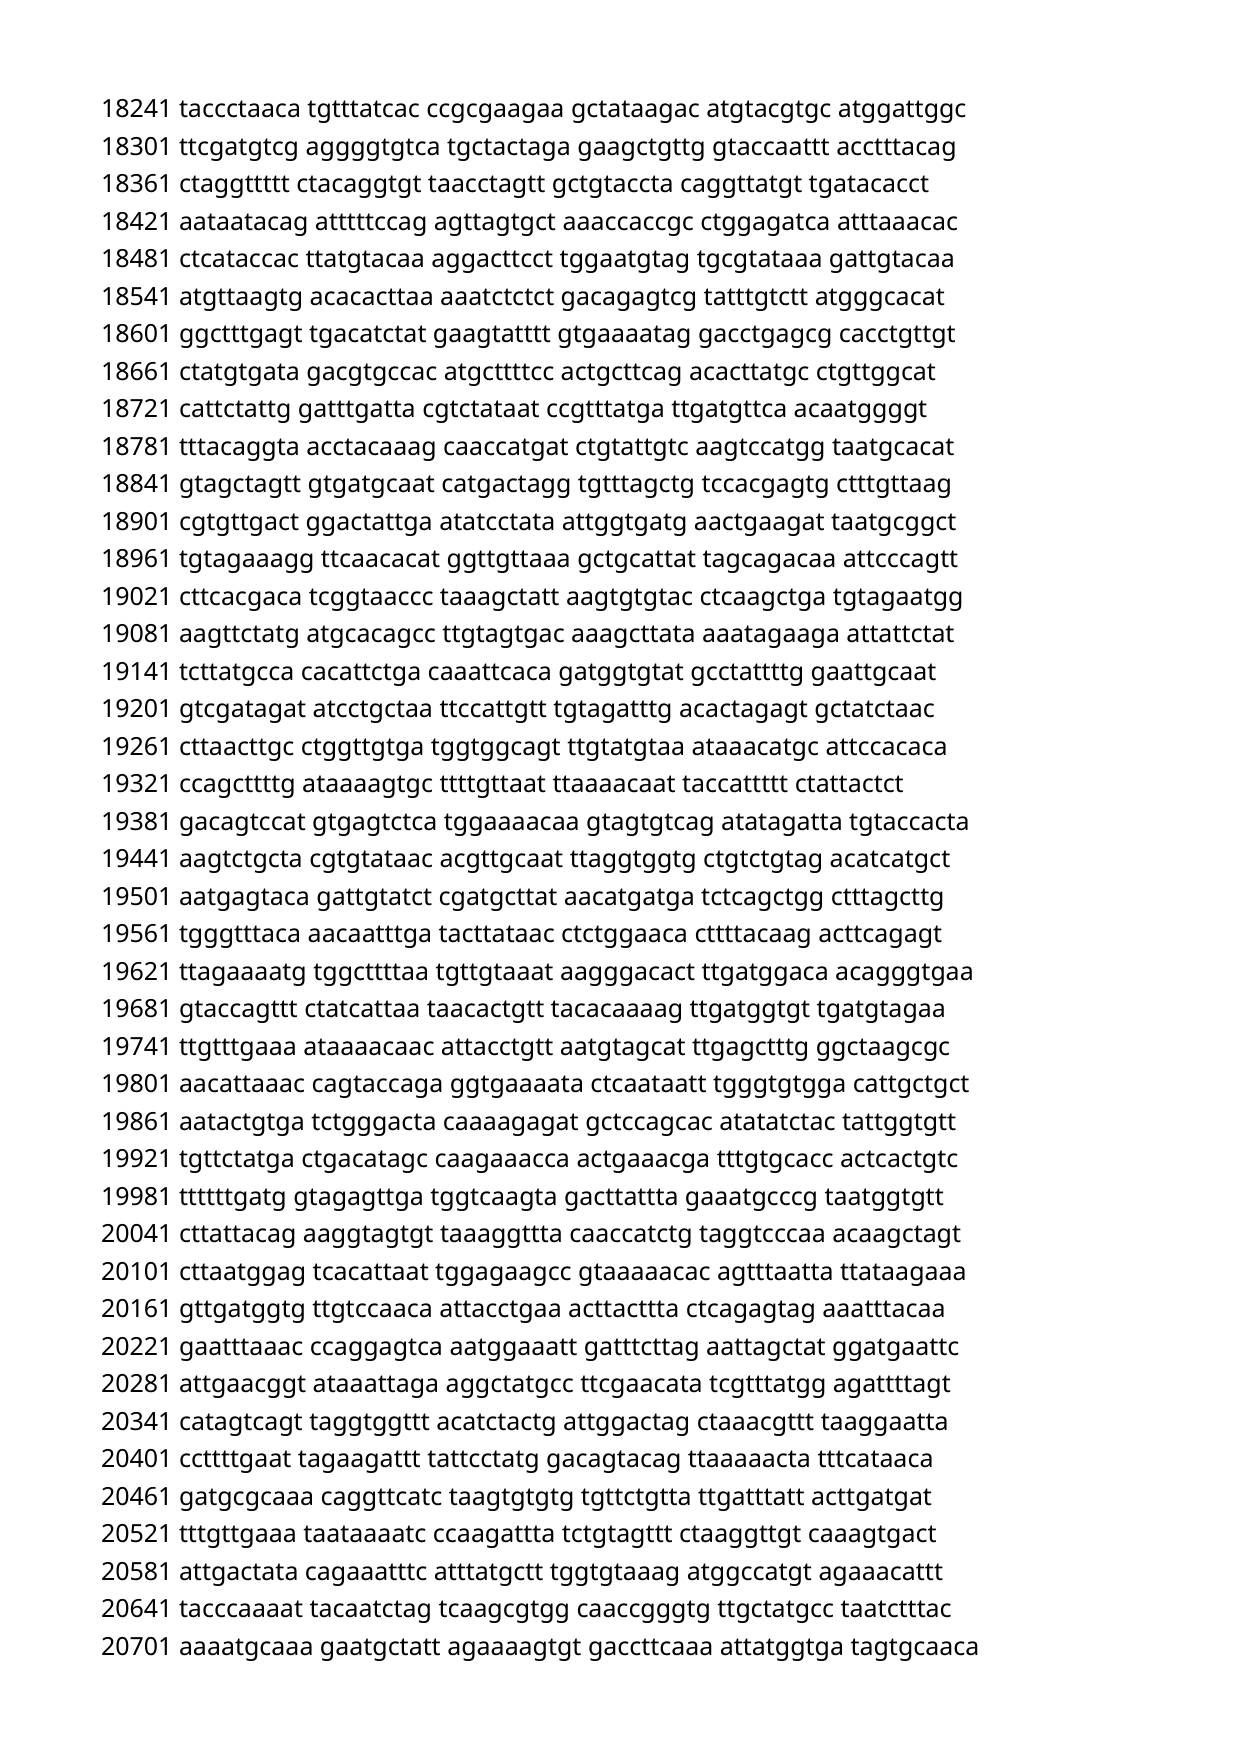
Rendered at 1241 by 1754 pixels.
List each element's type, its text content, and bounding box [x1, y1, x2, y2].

text 19681 gtaccagttt ctatcattaa taacactgtt tacacaaaag ttgatggtgt tgatgtagaa [75, 989, 1165, 1027]
text 19621 ttagaaaatg tggcttttaa tgttgtaaat aagggacact ttgatggaca acagggtgaa [75, 952, 1165, 989]
text 19321 ccagcttttg ataaaagtgc ttttgttaat ttaaaacaat taccattttt ctattactct [75, 764, 1165, 802]
text 19561 tgggtttaca aacaatttga tacttataac ctctggaaca cttttacaag acttcagagt [75, 914, 1165, 952]
text 20161 gttgatggtg ttgtccaaca attacctgaa acttacttta ctcagagtag aaatttacaa [75, 1289, 1165, 1327]
text 18361 ctaggttttt ctacaggtgt taacctagtt gctgtaccta caggttatgt tgatacacct [75, 164, 1165, 202]
text 18301 ttcgatgtcg aggggtgtca tgctactaga gaagctgttg gtaccaattt acctttacag [75, 127, 1165, 164]
text 19081 aagttctatg atgcacagcc ttgtagtgac aaagcttata aaatagaaga attattctat [75, 614, 1165, 652]
text 20281 attgaacggt ataaattaga aggctatgcc ttcgaacata tcgtttatgg agattttagt [75, 1364, 1165, 1402]
text 19921 tgttctatga ctgacatagc caagaaacca actgaaacga tttgtgcacc actcactgtc [75, 1139, 1165, 1177]
text 18601 ggctttgagt tgacatctat gaagtatttt gtgaaaatag gacctgagcg cacctgttgt [75, 314, 1165, 352]
text 18541 atgttaagtg acacacttaa aaatctctct gacagagtcg tatttgtctt atgggcacat [75, 277, 1165, 314]
text 19861 aatactgtga tctgggacta caaaagagat gctccagcac atatatctac tattggtgtt [75, 1102, 1165, 1139]
text 20521 tttgttgaaa taataaaatc ccaagattta tctgtagttt ctaaggttgt caaagtgact [75, 1514, 1165, 1552]
text 19261 cttaacttgc ctggttgtga tggtggcagt ttgtatgtaa ataaacatgc attccacaca [75, 727, 1165, 764]
text 20461 gatgcgcaaa caggttcatc taagtgtgtg tgttctgtta ttgatttatt acttgatgat [75, 1477, 1165, 1514]
text 18901 cgtgttgact ggactattga atatcctata attggtgatg aactgaagat taatgcggct [75, 502, 1165, 539]
text 20101 cttaatggag tcacattaat tggagaagcc gtaaaaacac agtttaatta ttataagaaa [75, 1252, 1165, 1289]
text 18781 tttacaggta acctacaaag caaccatgat ctgtattgtc aagtccatgg taatgcacat [75, 427, 1165, 464]
text 20641 tacccaaaat tacaatctag tcaagcgtgg caaccgggtg ttgctatgcc taatctttac [75, 1589, 1165, 1627]
text 19441 aagtctgcta cgtgtataac acgttgcaat ttaggtggtg ctgtctgtag acatcatgct [75, 839, 1165, 877]
text 19981 ttttttgatg gtagagttga tggtcaagta gacttattta gaaatgcccg taatggtgtt [75, 1177, 1165, 1214]
text 19141 tcttatgcca cacattctga caaattcaca gatggtgtat gcctattttg gaattgcaat [75, 652, 1165, 689]
text 20701 aaaatgcaaa gaatgctatt agaaaagtgt gaccttcaaa attatggtga tagtgcaaca [75, 1627, 1165, 1664]
text 20581 attgactata cagaaatttc atttatgctt tggtgtaaag atggccatgt agaaacattt [75, 1552, 1165, 1589]
text 18241 taccctaaca tgtttatcac ccgcgaagaa gctataagac atgtacgtgc atggattggc [75, 89, 1165, 127]
text 20341 catagtcagt taggtggttt acatctactg attggactag ctaaacgttt taaggaatta [75, 1402, 1165, 1439]
text 19201 gtcgatagat atcctgctaa ttccattgtt tgtagatttg acactagagt gctatctaac [75, 689, 1165, 727]
text 18841 gtagctagtt gtgatgcaat catgactagg tgtttagctg tccacgagtg ctttgttaag [75, 464, 1165, 502]
text 18421 aataatacag atttttccag agttagtgct aaaccaccgc ctggagatca atttaaacac [75, 202, 1165, 239]
text 20041 cttattacag aaggtagtgt taaaggttta caaccatctg taggtcccaa acaagctagt [75, 1214, 1165, 1252]
text 19741 ttgtttgaaa ataaaacaac attacctgtt aatgtagcat ttgagctttg ggctaagcgc [75, 1027, 1165, 1064]
text 19801 aacattaaac cagtaccaga ggtgaaaata ctcaataatt tgggtgtgga cattgctgct [75, 1064, 1165, 1102]
text 18721 cattctattg gatttgatta cgtctataat ccgtttatga ttgatgttca acaatggggt [75, 389, 1165, 427]
text 18481 ctcataccac ttatgtacaa aggacttcct tggaatgtag tgcgtataaa gattgtacaa [75, 239, 1165, 277]
text 20221 gaatttaaac ccaggagtca aatggaaatt gatttcttag aattagctat ggatgaattc [75, 1327, 1165, 1364]
text 18661 ctatgtgata gacgtgccac atgcttttcc actgcttcag acacttatgc ctgttggcat [75, 352, 1165, 389]
text 18961 tgtagaaagg ttcaacacat ggttgttaaa gctgcattat tagcagacaa attcccagtt [75, 539, 1165, 577]
text 19381 gacagtccat gtgagtctca tggaaaacaa gtagtgtcag atatagatta tgtaccacta [75, 802, 1165, 839]
text 19501 aatgagtaca gattgtatct cgatgcttat aacatgatga tctcagctgg ctttagcttg [75, 877, 1165, 914]
text 20401 ccttttgaat tagaagattt tattcctatg gacagtacag ttaaaaacta tttcataaca [75, 1439, 1165, 1477]
text 19021 cttcacgaca tcggtaaccc taaagctatt aagtgtgtac ctcaagctga tgtagaatgg [75, 577, 1165, 614]
